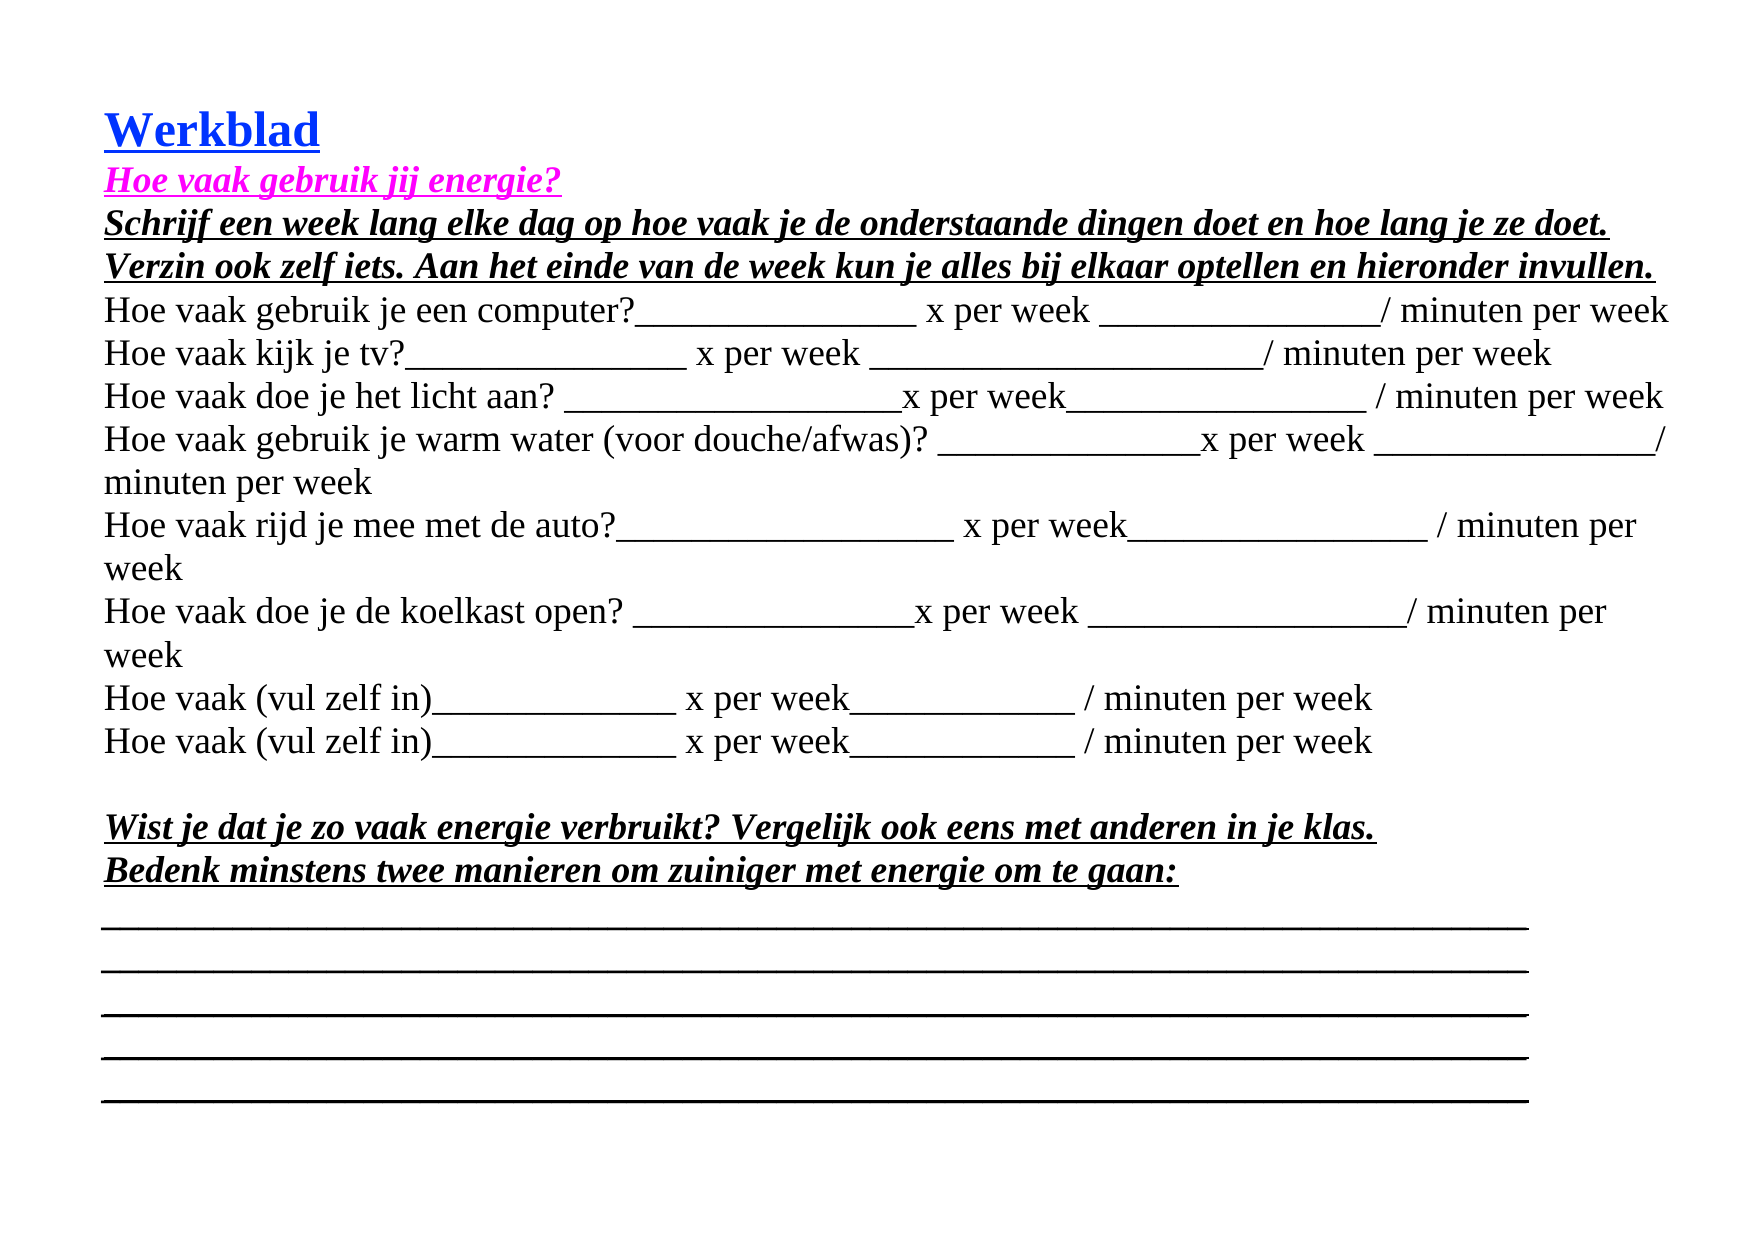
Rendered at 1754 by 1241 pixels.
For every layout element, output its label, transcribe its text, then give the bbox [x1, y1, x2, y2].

text Hoe vaak doe je de koelkast open? _______________x per week _________________/ minuten per week [103, 589, 1683, 675]
text Werkblad [103, 100, 1683, 158]
text Hoe vaak gebruik je een computer?_______________ x per week _______________/ minuten per week [103, 287, 1683, 330]
text Hoe vaak gebruik jij energie? [103, 158, 1683, 201]
text Hoe vaak (vul zelf in)_____________ x per week____________ / minuten per week [103, 675, 1683, 718]
text Schrijf een week lang elke dag op hoe vaak je de onderstaande dingen doet en hoe lang je ze doet. [103, 201, 1683, 244]
text Wist je dat je zo vaak energie verbruikt? Vergelijk ook eens met anderen in je klas. [103, 804, 1683, 848]
text Hoe vaak gebruik je warm water (voor douche/afwas)? ______________x per week _______________/ minuten per week [103, 416, 1683, 503]
text Hoe vaak doe je het licht aan? __________________x per week________________ / minuten per week [103, 373, 1683, 416]
text Hoe vaak (vul zelf in)_____________ x per week____________ / minuten per week [103, 718, 1683, 761]
text Hoe vaak rijd je mee met de auto?__________________ x per week________________ / minuten per week [103, 503, 1683, 589]
text Bedenk minstens twee manieren om zuiniger met energie om te gaan: [103, 848, 1683, 891]
text ____________________________________________________________________________ ____________________________________________________________________________ ____________________________________________________________________________ ____________________________________________________________________________ ____________________________________________________________________________ [103, 891, 1683, 1106]
text Verzin ook zelf iets. Aan het einde van de week kun je alles bij elkaar optellen en hieronder invullen. [103, 244, 1683, 287]
text Hoe vaak kijk je tv?_______________ x per week _____________________/ minuten per week [103, 330, 1683, 373]
